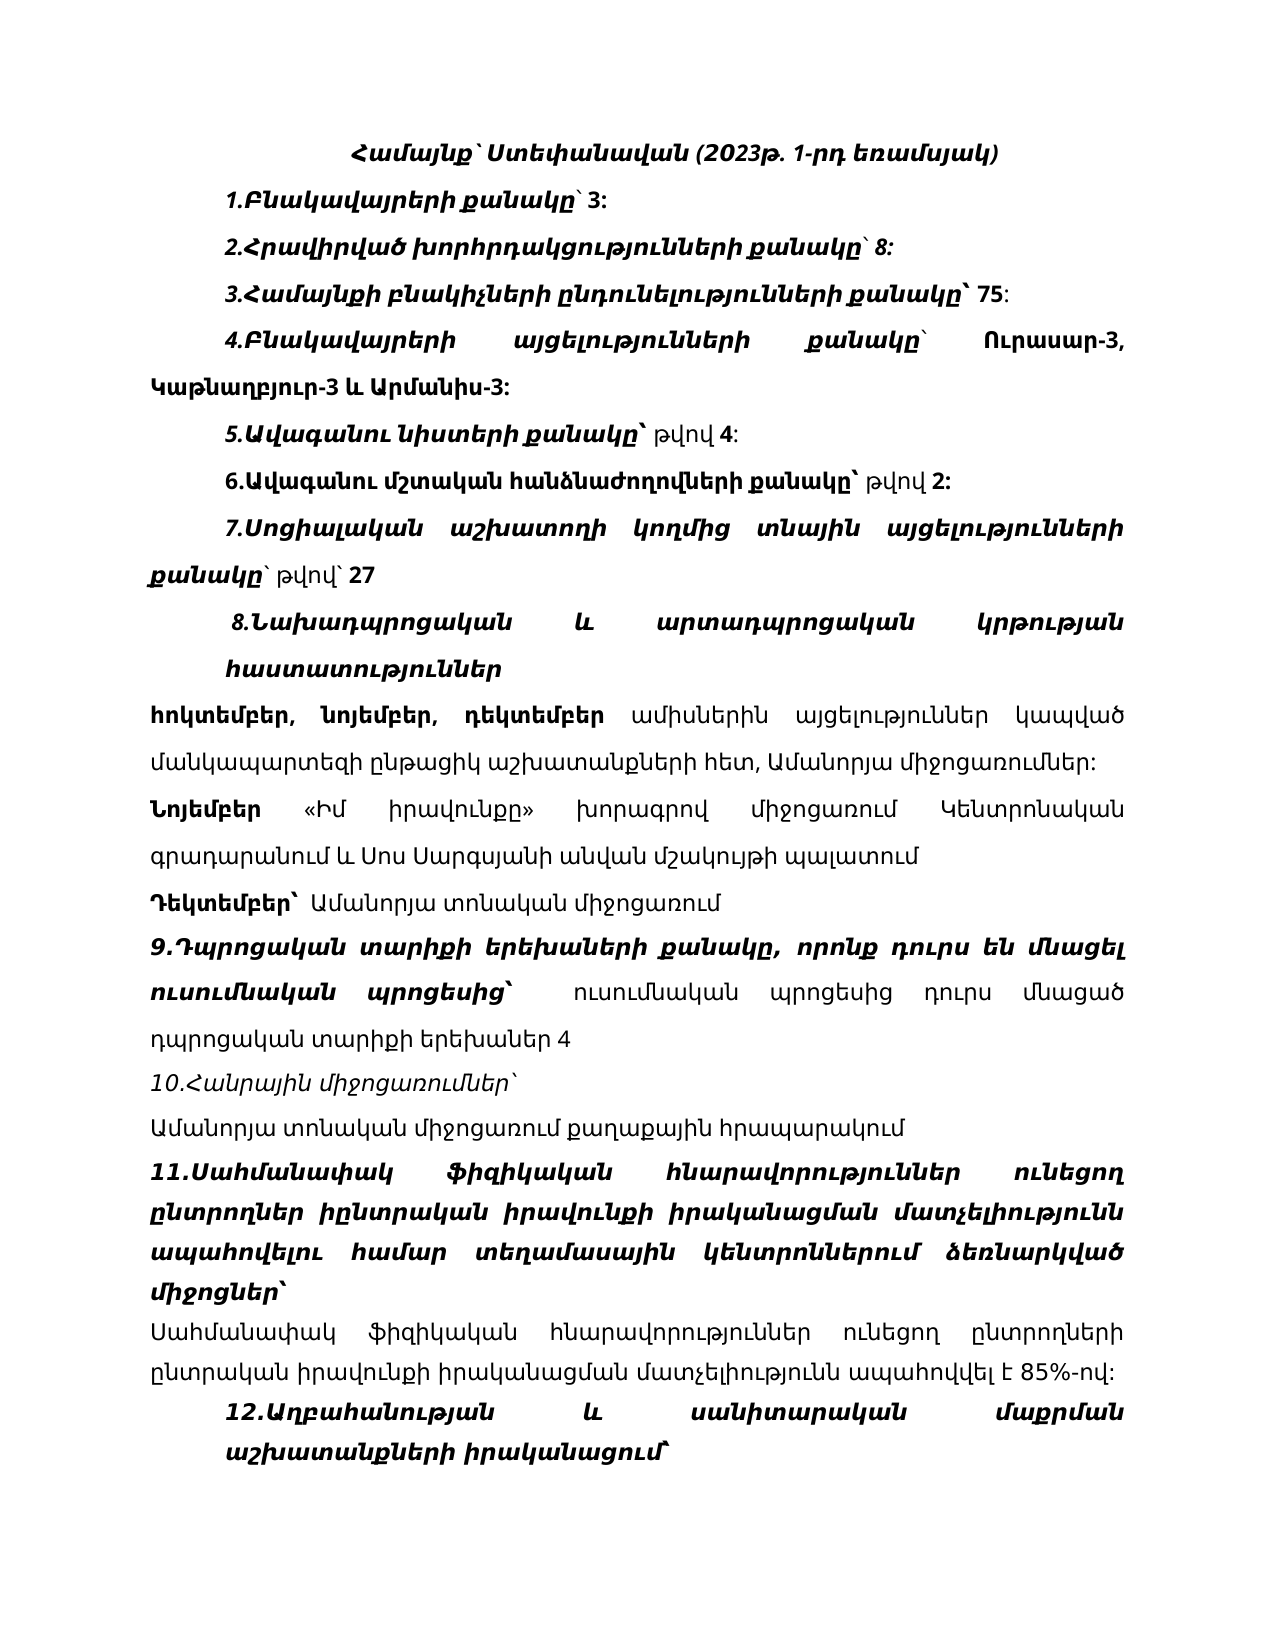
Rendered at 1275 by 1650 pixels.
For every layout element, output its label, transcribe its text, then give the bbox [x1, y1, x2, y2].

text 10.Հանրային միջոցառումներ՝ [150, 1070, 1125, 1096]
text 11.Սահմանափակ ֆիզիկական հնարավորություններ ունեցող ընտրողներ իընտրական իրավունքի իրականացման մատչելիությունն ապահովելու համար տեղամասային կենտրոններում ձեռնարկված միջոցներ՝ [150, 1159, 1125, 1306]
text 5.Ավագանու նիստերի քանակը՝ թվով 4: [150, 418, 1125, 449]
text 4.Բնակավայրերի այցելությունների քանակը՝ Ուրասար-3, Կաթնաղբյուր-3 և Արմանիս-3: [150, 324, 1125, 402]
text 3.Համայնքի բնակիչների ընդունելությունների քանակը՝ 75: [150, 277, 1125, 309]
text 9.Դպրոցական տարիքի երեխաների քանակը, որոնք դուրս են մնացել ուսումնական պրոցեսից՝ ուսումնական պրոցեսից դուրս մնացած դպրոցական տարիքի երեխաներ 4 [150, 934, 1125, 1054]
text Նոյեմբեր «Իմ իրավունքը» խորագրով միջոցառում Կենտրոնական գրադարանում և Սոս Սարգսյանի անվան մշակույթի պալատում [150, 793, 1125, 871]
text Համայնք` Ստեփանավան (2023թ. 1-րդ եռամսյակ) [150, 137, 1125, 168]
text Ամանորյա տոնական միջոցառում քաղաքային հրապարակում [150, 1112, 1125, 1143]
text 7.Սոցիալական աշխատողի կողմից տնային այցելությունների քանակը` թվով` 27 [150, 512, 1125, 590]
text Սահմանափակ ֆիզիկական հնարավորություններ ունեցող ընտրողների ընտրական իրավունքի իրականացման մատչելիությունն ապահովվել է 85%-ով: [150, 1319, 1125, 1386]
text հոկտեմբեր, նոյեմբեր, դեկտեմբեր ամիսներին այցելություններ կապված մանկապարտեզի ընթացիկ աշխատանքների հետ, Ամանորյա միջոցառումներ: [150, 699, 1125, 777]
text 2.Հրավիրված խորհրդակցությունների քանակը՝ 8: [150, 231, 1125, 262]
text Դեկտեմբեր՝ Ամանորյա տոնական միջոցառում [150, 887, 1125, 918]
text 6.Ավագանու մշտական հանձնաժողովների քանակը՝ թվով 2: [150, 465, 1125, 496]
text 12.Աղբահանության և սանիտարական մաքրման աշխատանքների իրականացում՝ [225, 1399, 1125, 1466]
text 8.Նախադպրոցական և արտադպրոցական կրթության հաստատություններ [225, 606, 1125, 684]
text 1.Բնակավայրերի քանակը՝ 3: [150, 184, 1125, 215]
